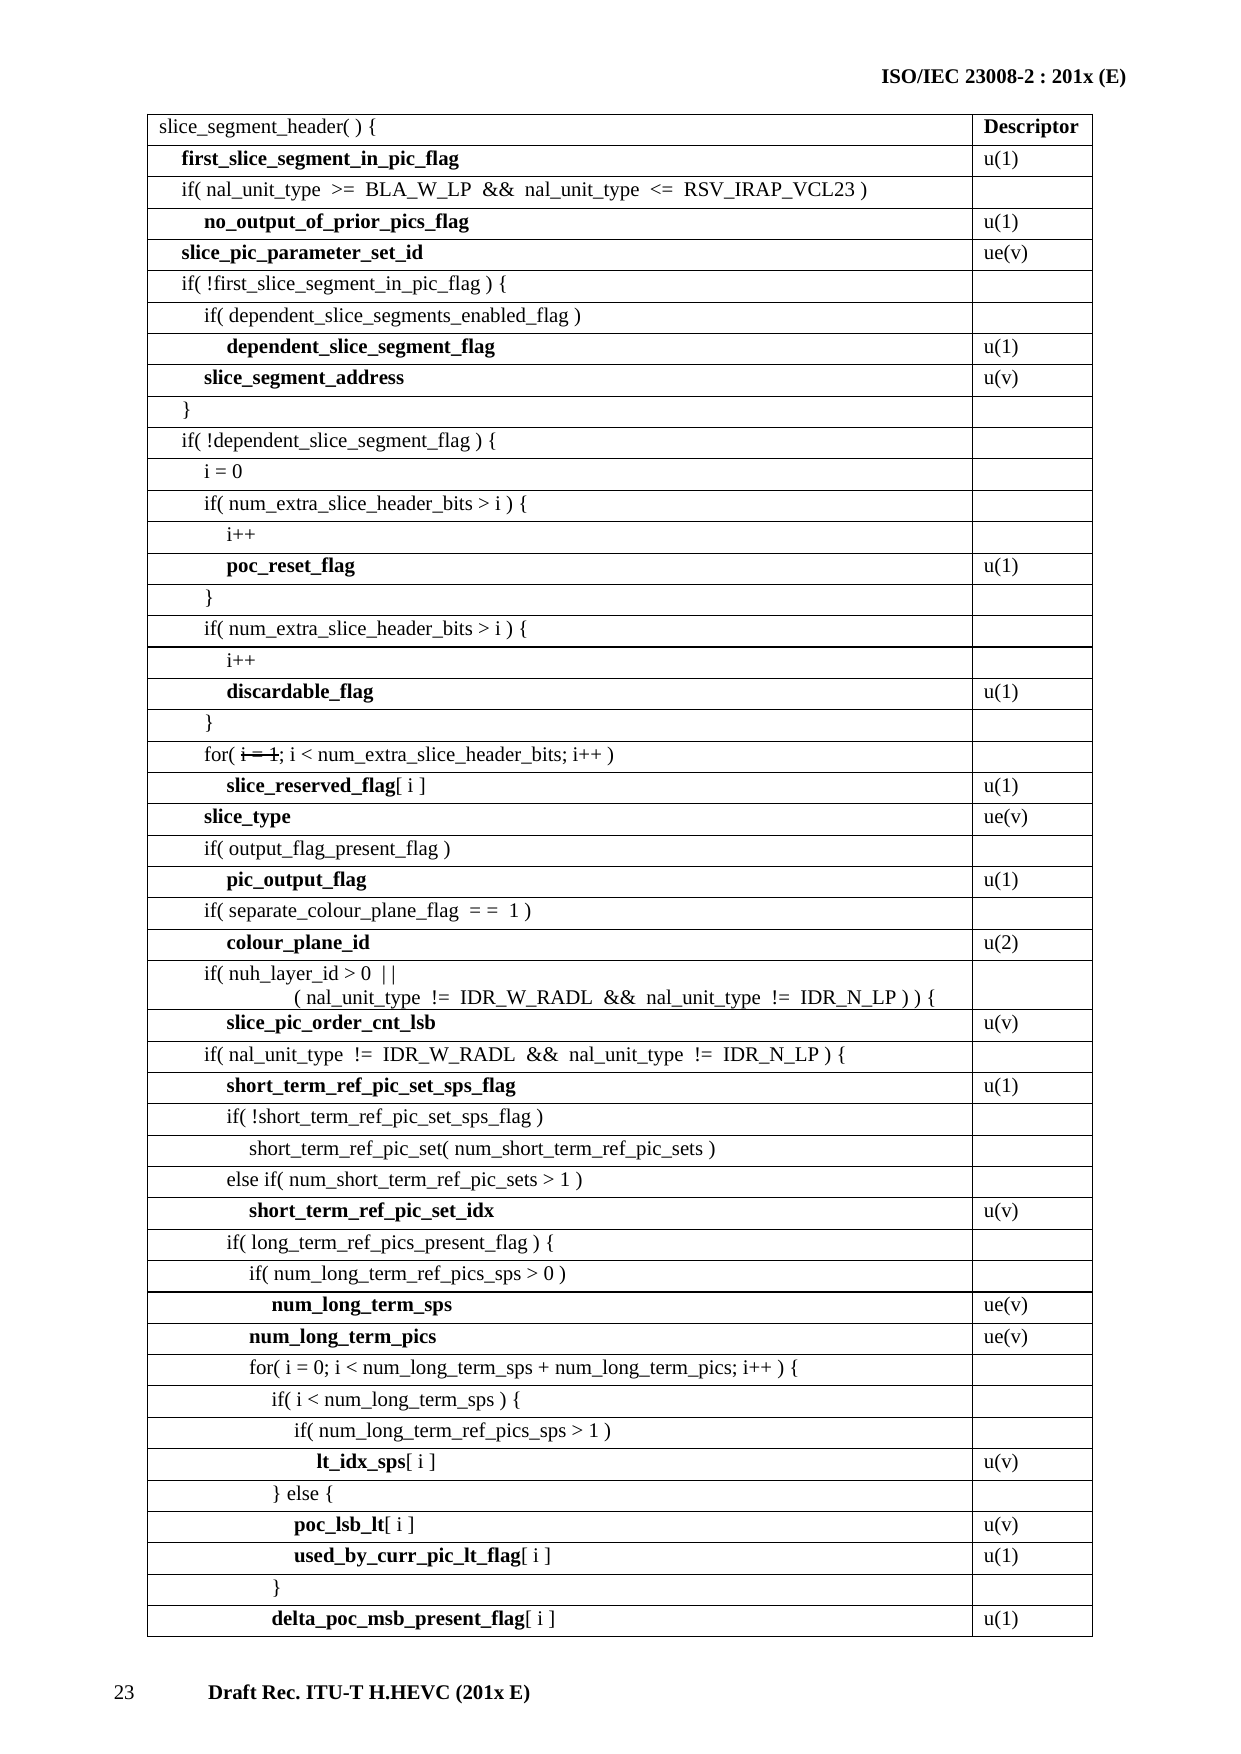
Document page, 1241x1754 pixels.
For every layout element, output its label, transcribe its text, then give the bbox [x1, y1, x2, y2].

table_cell used_by_curr_pic_lt_flag[ i ] [148, 1543, 972, 1573]
table_cell short_term_ref_pic_set( num_short_term_ref_pic_sets ) [148, 1136, 972, 1166]
table_cell slice_type [148, 804, 972, 834]
table_cell [973, 1386, 1092, 1417]
table_cell u(1) [973, 146, 1092, 176]
table_cell u(v) [973, 1198, 1092, 1229]
table_cell [973, 397, 1092, 427]
table_cell i++ [148, 648, 972, 678]
table_cell } [148, 585, 972, 615]
table_cell if( nal_unit_type != IDR_W_RADL && nal_unit_type != IDR_N_LP ) { [148, 1042, 972, 1072]
table_cell num_long_term_sps [148, 1293, 972, 1323]
table_cell if( i < num_long_term_sps ) { [148, 1386, 972, 1417]
table_cell u(1) [973, 1073, 1092, 1103]
table_cell [973, 1575, 1092, 1605]
table_cell slice_reserved_flag[ i ] [148, 773, 972, 803]
table_cell [973, 898, 1092, 929]
table_cell [973, 177, 1092, 207]
table_cell if( num_extra_slice_header_bits > i ) { [148, 491, 972, 521]
table_cell delta_poc_msb_present_flag[ i ] [148, 1606, 972, 1636]
table_cell [973, 1355, 1092, 1385]
table_cell colour_plane_id [148, 930, 972, 960]
table_cell [973, 491, 1092, 521]
table_cell i = 0 [148, 459, 972, 490]
table_cell [973, 1230, 1092, 1260]
table_cell u(1) [973, 209, 1092, 239]
table_cell [973, 836, 1092, 866]
table_cell u(v) [973, 1010, 1092, 1041]
table_cell [973, 1104, 1092, 1134]
table_cell no_output_of_prior_pics_flag [148, 209, 972, 239]
table_cell [973, 271, 1092, 302]
table_cell short_term_ref_pic_set_sps_flag [148, 1073, 972, 1103]
table_cell [973, 1481, 1092, 1511]
table_cell [973, 742, 1092, 772]
table_cell [973, 1042, 1092, 1072]
table_cell [973, 428, 1092, 458]
table_cell first_slice_segment_in_pic_flag [148, 146, 972, 176]
table_cell } else { [148, 1481, 972, 1511]
table_cell if( dependent_slice_segments_enabled_flag ) [148, 303, 972, 333]
table_cell poc_lsb_lt[ i ] [148, 1512, 972, 1542]
table_cell u(1) [973, 773, 1092, 803]
table_cell slice_pic_order_cnt_lsb [148, 1010, 972, 1041]
table_cell discardable_flag [148, 679, 972, 709]
table_cell ue(v) [973, 804, 1092, 834]
table_cell if( output_flag_present_flag ) [148, 836, 972, 866]
table_cell for( i = 1; i < num_extra_slice_header_bits; i++ ) [148, 742, 972, 772]
table_cell if( num_extra_slice_header_bits > i ) { [148, 616, 972, 646]
table_cell poc_reset_flag [148, 554, 972, 584]
table_cell u(2) [973, 930, 1092, 960]
table_cell [973, 616, 1092, 646]
table_cell u(v) [973, 1512, 1092, 1542]
table_cell if( long_term_ref_pics_present_flag ) { [148, 1230, 972, 1260]
table_cell [973, 1167, 1092, 1197]
table_cell } [148, 397, 972, 427]
table_cell lt_idx_sps[ i ] [148, 1449, 972, 1479]
table_cell pic_output_flag [148, 867, 972, 897]
table_header slice_segment_header( ) { [148, 115, 972, 145]
table_cell dependent_slice_segment_flag [148, 334, 972, 364]
table_cell u(1) [973, 679, 1092, 709]
table_cell u(1) [973, 867, 1092, 897]
table_cell if( !dependent_slice_segment_flag ) { [148, 428, 972, 458]
table_cell u(1) [973, 334, 1092, 364]
table_cell u(1) [973, 554, 1092, 584]
table_cell if( !short_term_ref_pic_set_sps_flag ) [148, 1104, 972, 1134]
table_cell [973, 961, 1092, 1009]
table_cell if( nuh_layer_id > 0 | | ( nal_unit_type != IDR_W_RADL && nal_unit_type != IDR_N_LP ) ) { [148, 961, 972, 1009]
table_cell ue(v) [973, 240, 1092, 270]
table_cell ue(v) [973, 1293, 1092, 1323]
table_cell [973, 459, 1092, 490]
table_cell else if( num_short_term_ref_pic_sets > 1 ) [148, 1167, 972, 1197]
table_cell [973, 303, 1092, 333]
table_cell u(v) [973, 365, 1092, 396]
table_cell } [148, 710, 972, 741]
table_cell short_term_ref_pic_set_idx [148, 1198, 972, 1229]
table_cell u(v) [973, 1449, 1092, 1479]
table_cell [973, 1136, 1092, 1166]
table_cell slice_segment_address [148, 365, 972, 396]
table_cell if( nal_unit_type >= BLA_W_LP && nal_unit_type <= RSV_IRAP_VCL23 ) [148, 177, 972, 207]
table_cell [973, 1261, 1092, 1291]
table_cell [973, 522, 1092, 552]
table_cell for( i = 0; i < num_long_term_sps + num_long_term_pics; i++ ) { [148, 1355, 972, 1385]
table_header Descriptor [973, 115, 1092, 145]
table_cell [973, 648, 1092, 678]
table_cell [973, 710, 1092, 741]
table_cell if( separate_colour_plane_flag = = 1 ) [148, 898, 972, 929]
table_cell } [148, 1575, 972, 1605]
table_cell if( num_long_term_ref_pics_sps > 1 ) [148, 1418, 972, 1448]
table_cell if( !first_slice_segment_in_pic_flag ) { [148, 271, 972, 302]
table_cell u(1) [973, 1543, 1092, 1573]
table_cell if( num_long_term_ref_pics_sps > 0 ) [148, 1261, 972, 1291]
table_cell u(1) [973, 1606, 1092, 1636]
table_cell [973, 1418, 1092, 1448]
table_cell [973, 585, 1092, 615]
table_cell i++ [148, 522, 972, 552]
table_cell num_long_term_pics [148, 1324, 972, 1354]
table_cell ue(v) [973, 1324, 1092, 1354]
table_cell slice_pic_parameter_set_id [148, 240, 972, 270]
